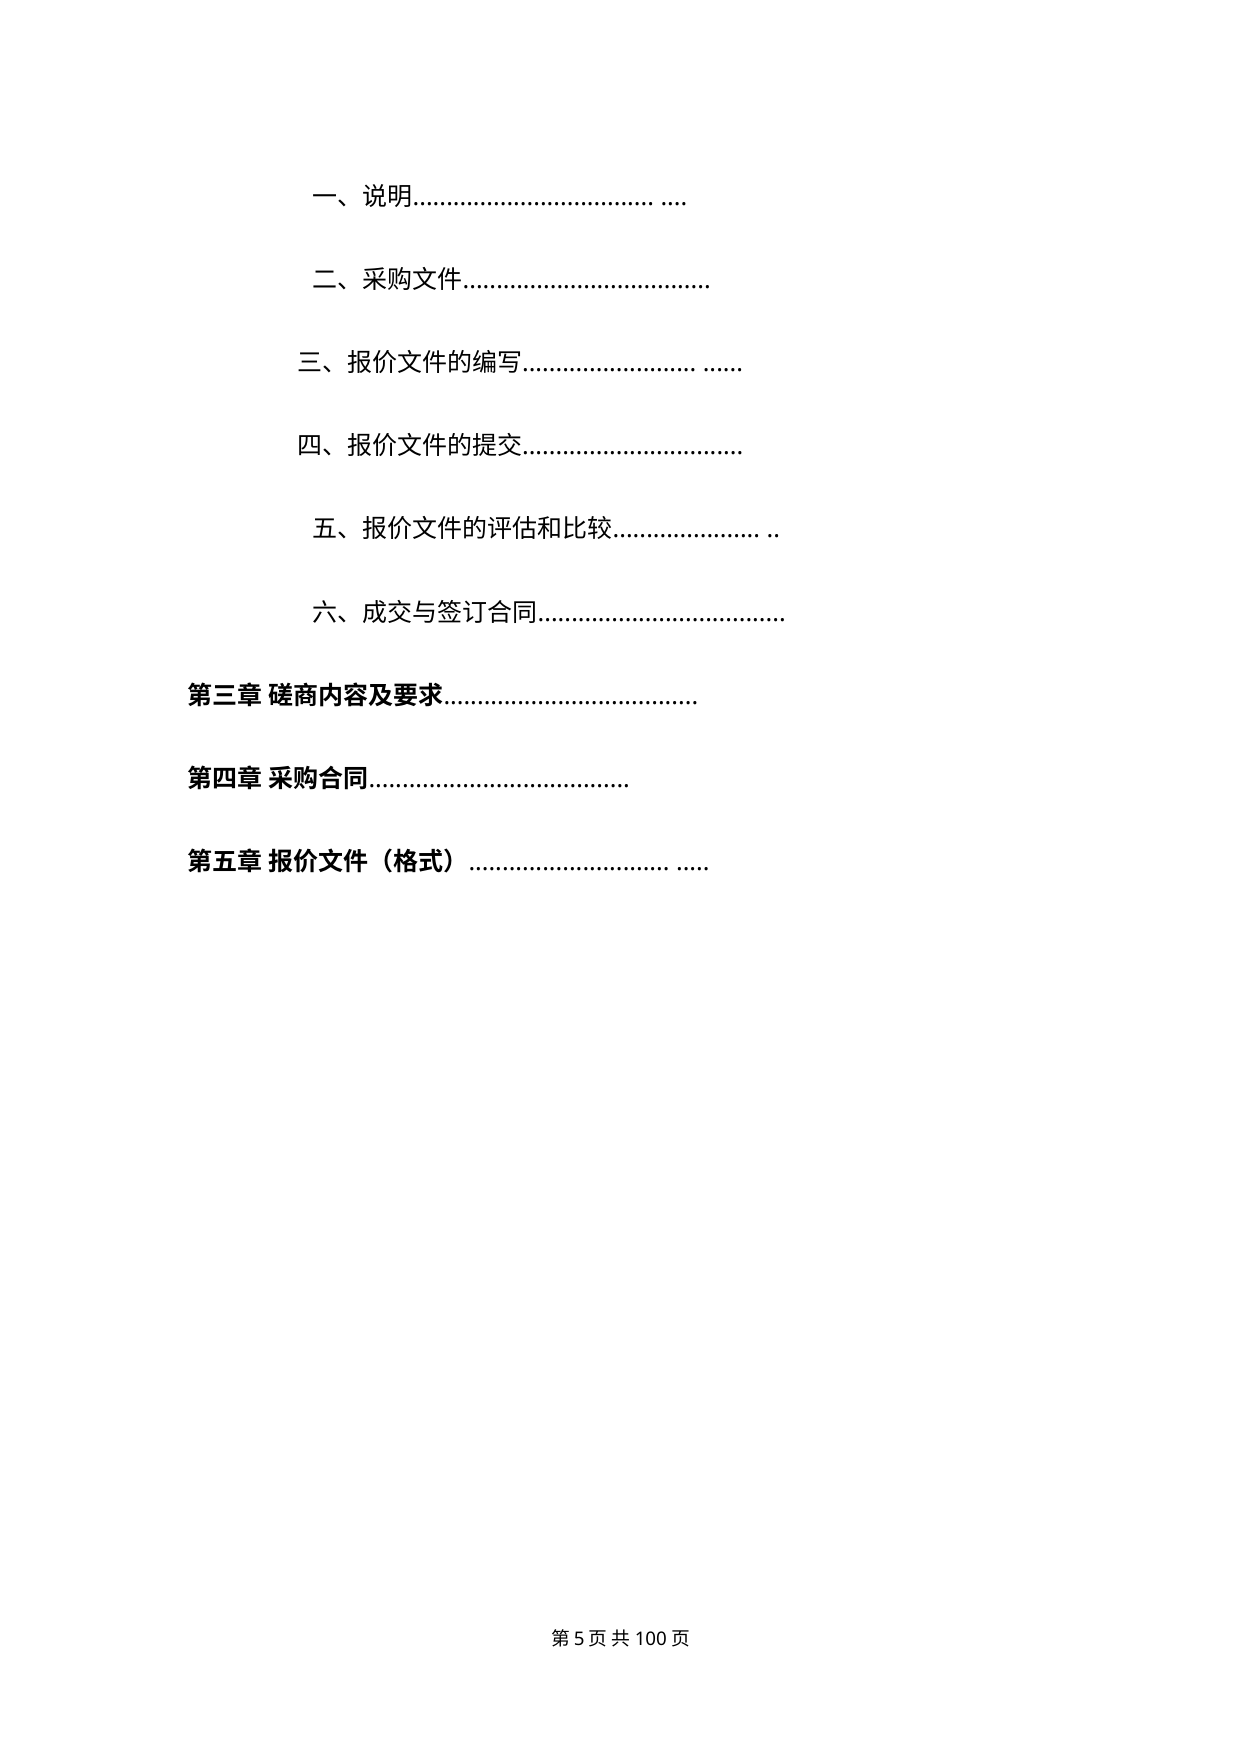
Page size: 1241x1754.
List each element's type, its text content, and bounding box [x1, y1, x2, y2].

text 一、说明.................................... .... [187, 162, 1053, 227]
text 三、报价文件的编写.......................... ...... [297, 328, 1053, 393]
text 第三章 磋商内容及要求...................................... [187, 661, 1053, 726]
text 六、成交与签订合同..................................... [187, 578, 1053, 643]
text 第五章 报价文件（格式）.............................. ..... [187, 827, 1053, 892]
text 四、报价文件的提交................................. [297, 411, 1053, 476]
text 五、报价文件的评估和比较...................... .. [187, 494, 1053, 559]
text 第四章 采购合同....................................... [187, 744, 1053, 809]
text 二、采购文件..................................... [187, 245, 1053, 310]
